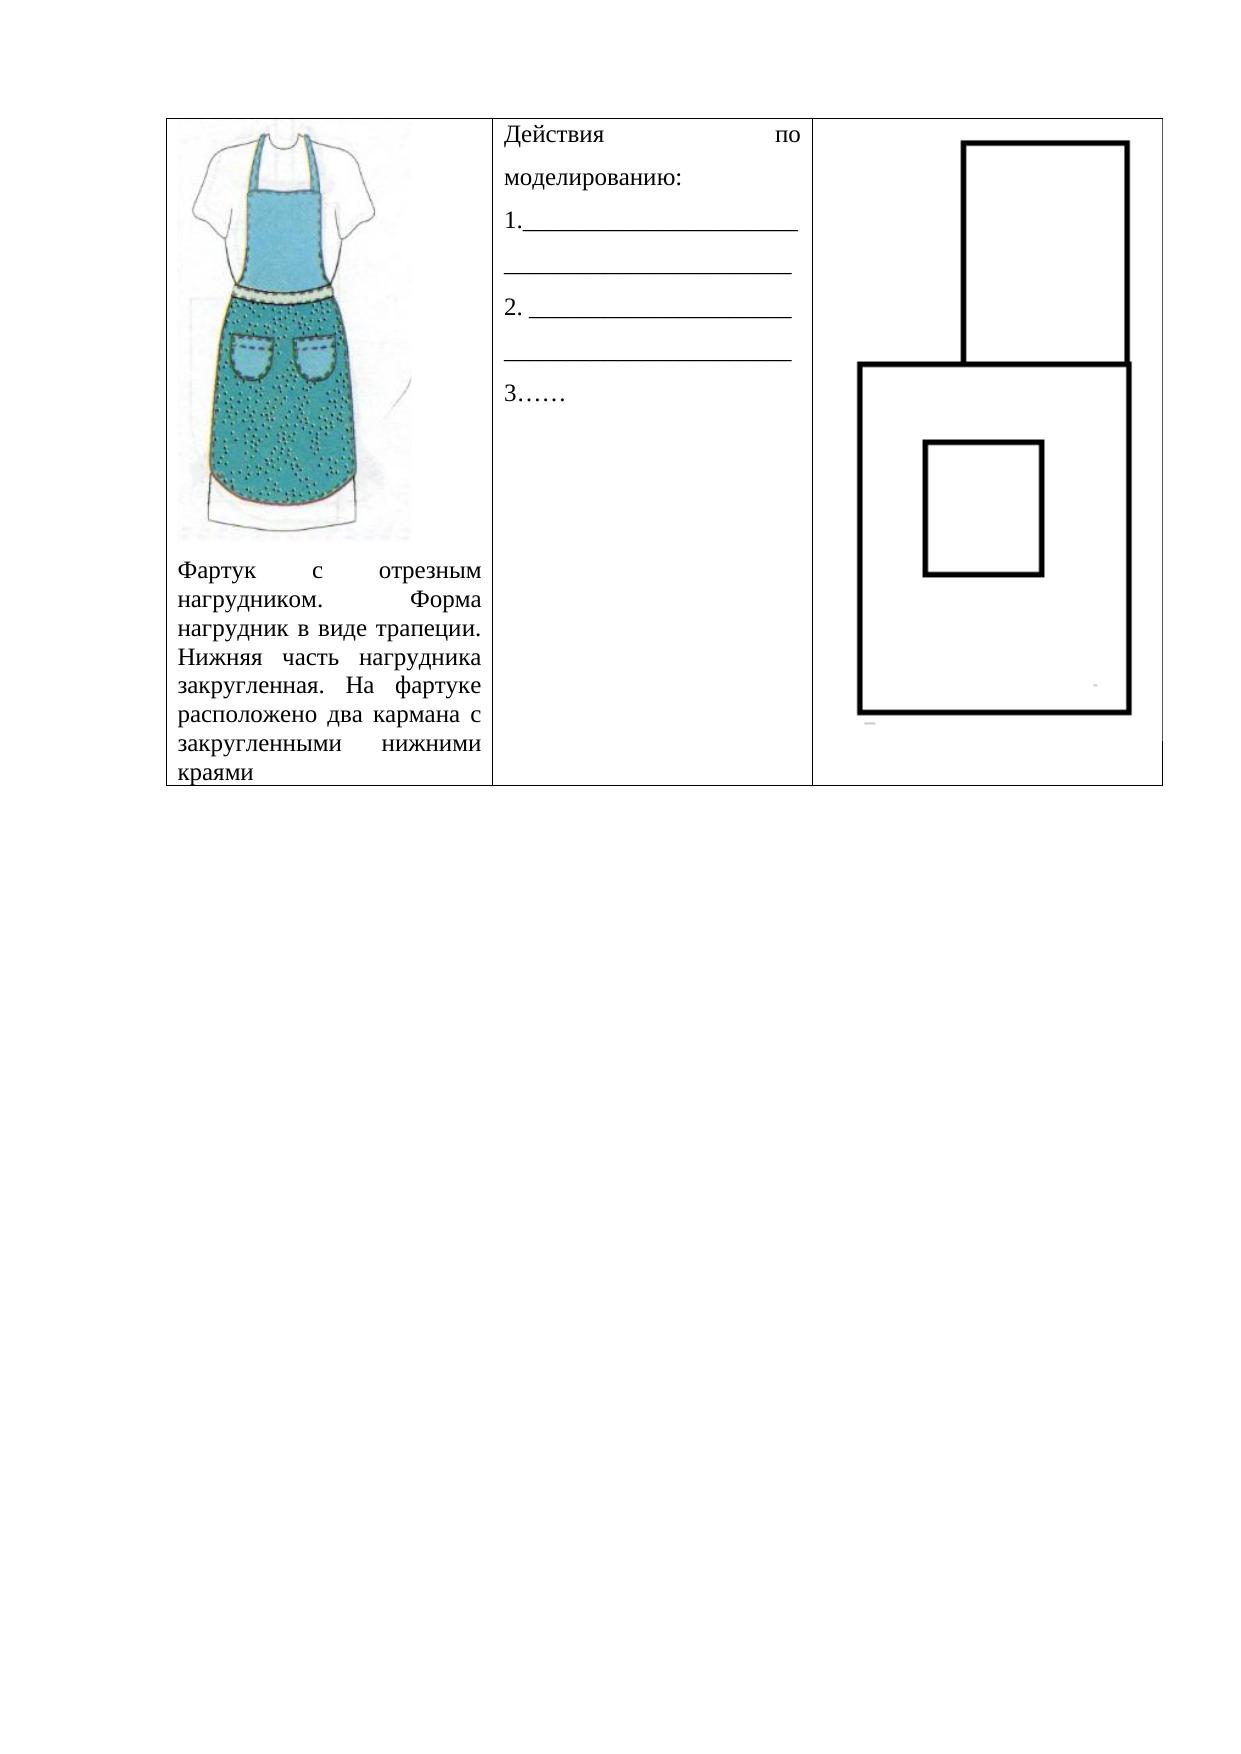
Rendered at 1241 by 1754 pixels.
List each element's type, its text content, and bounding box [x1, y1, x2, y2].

table_cell [813, 119, 1162, 785]
picture [823, 119, 1163, 741]
picture [177, 119, 412, 542]
table_cell Фартук с отрезным нагрудником. Форма нагрудник в виде трапеции. Нижняя часть нагрудника закругленная. На фартуке расположено два кармана с закругленными нижними краями [167, 119, 492, 785]
table_cell Действия по моделированию: 1.______________________ _______________________ 2. _____________________ _______________________ 3…… [493, 119, 812, 785]
